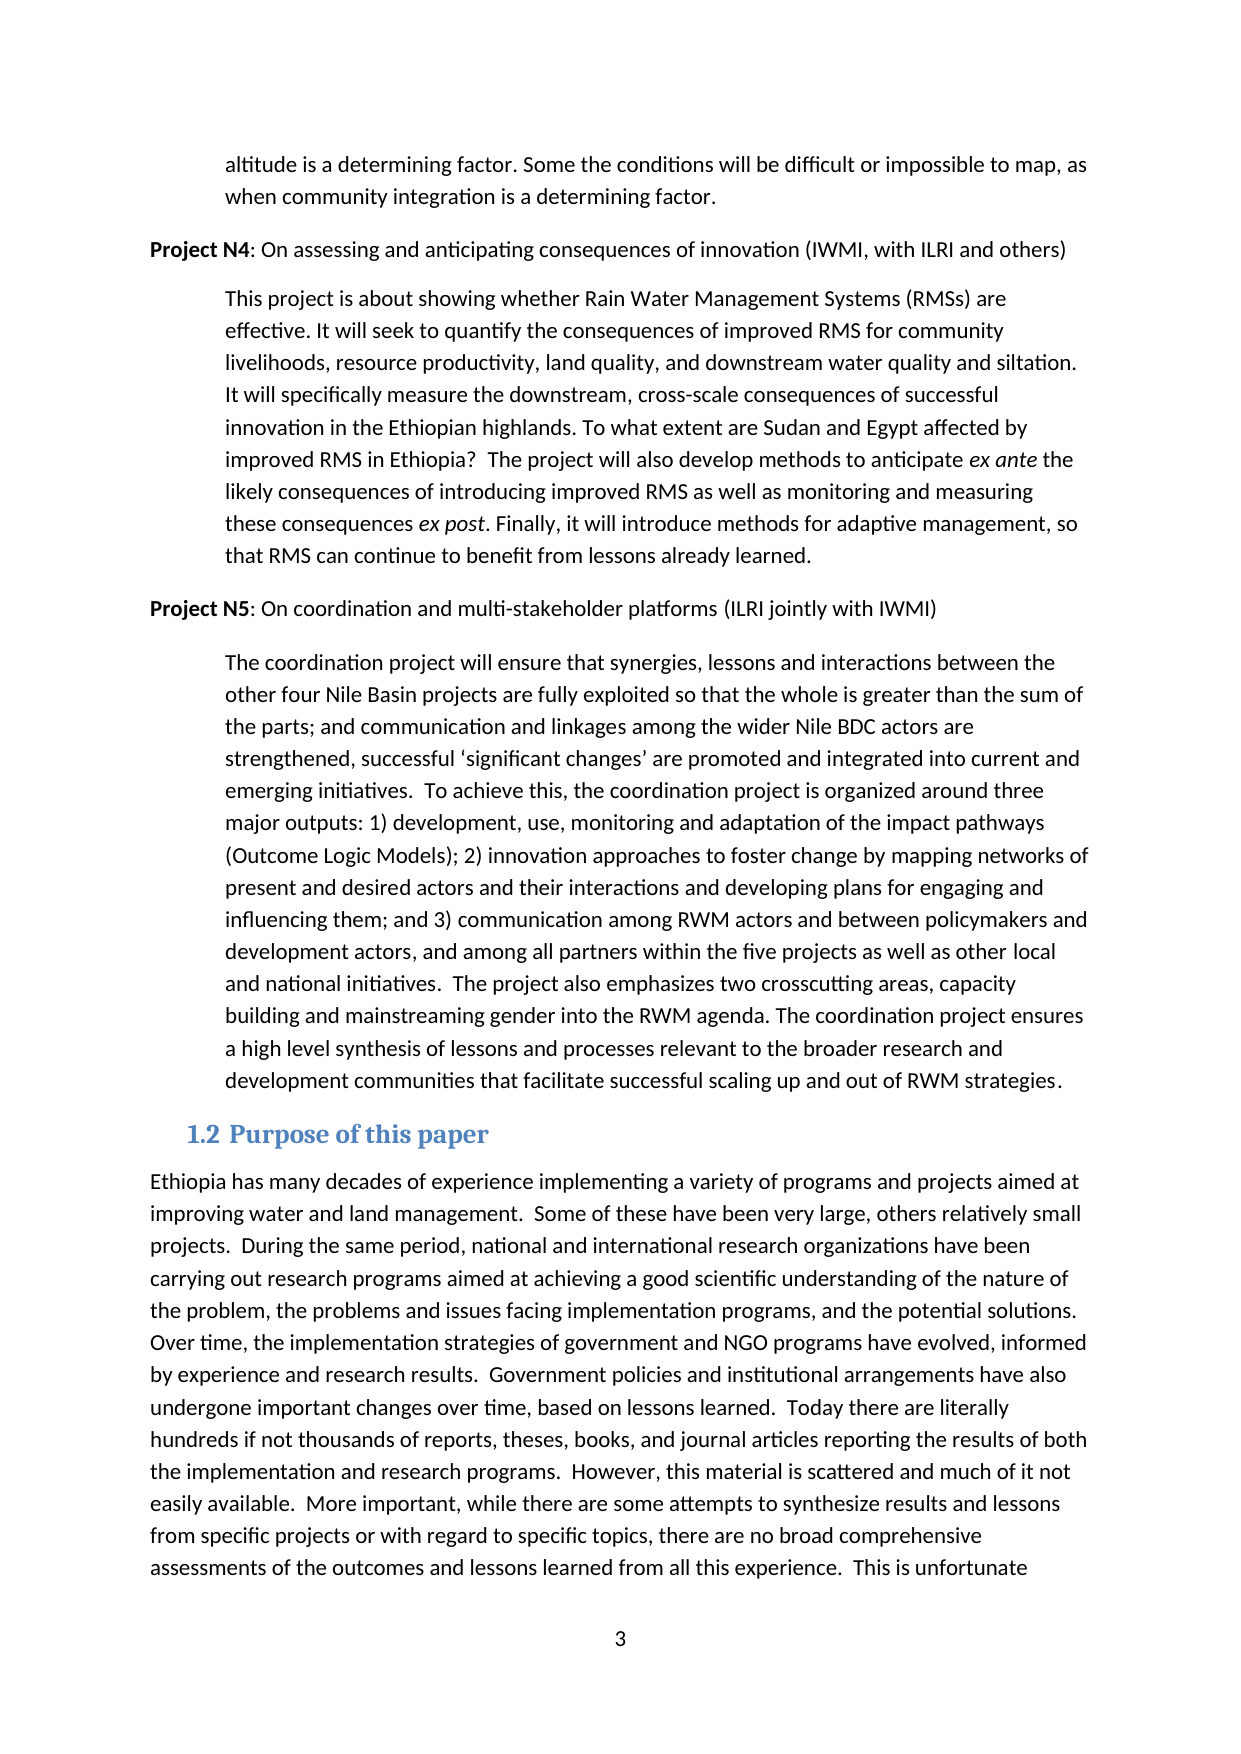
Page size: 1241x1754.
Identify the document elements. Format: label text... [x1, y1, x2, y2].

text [150, 1167, 1090, 1582]
text The coordination project will ensure that synergies, lessons and interactions between the other four Nile Basin projects are fully exploited so that the whole is greater than the sum of the parts; and communication and linkages among the wider Nile BDC actors are strengthened, successful ‘significant changes’ are promoted and integrated into current and emerging initiatives. To achieve this, the coordination project is organized around three major outputs: 1) development, use, monitoring and adaptation of the impact pathways (Outcome Logic Models); 2) innovation approaches to foster change by mapping networks of present and desired actors and their interactions and developing plans for engaging and influencing them; and 3) communication among RWM actors and between policymakers and development actors, and among all partners within the five projects as well as other local and national initiatives. The project also emphasizes two crosscutting areas, capacity building and mainstreaming gender into the RWM agenda. The coordination project ensures a high level synthesis of lessons and processes relevant to the broader research and development communities that facilitate successful scaling up and out of RWM strategies. [225, 648, 1090, 1094]
text Project N4: On assessing and anticipating consequences of innovation (IWMI, with ILRI and others) [150, 235, 1090, 263]
text Project N5: On coordination and multi-stakeholder platforms (ILRI jointly with IWMI) [150, 594, 1090, 623]
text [225, 150, 1090, 210]
subtitle Purpose of this paper [187, 1119, 1090, 1150]
text This project is about showing whether Rain Water Management Systems (RMSs) are effective. It will seek to quantify the consequences of improved RMS for community livelihoods, resource productivity, land quality, and downstream water quality and siltation. It will specifically measure the downstream, cross-scale consequences of successful innovation in the Ethiopian highlands. To what extent are Sudan and Egypt affected by improved RMS in Ethiopia? The project will also develop methods to anticipate ex ante the likely consequences of introducing improved RMS as well as monitoring and measuring these consequences ex post. Finally, it will introduce methods for adaptive management, so that RMS can continue to benefit from lessons already learned. [225, 284, 1090, 569]
